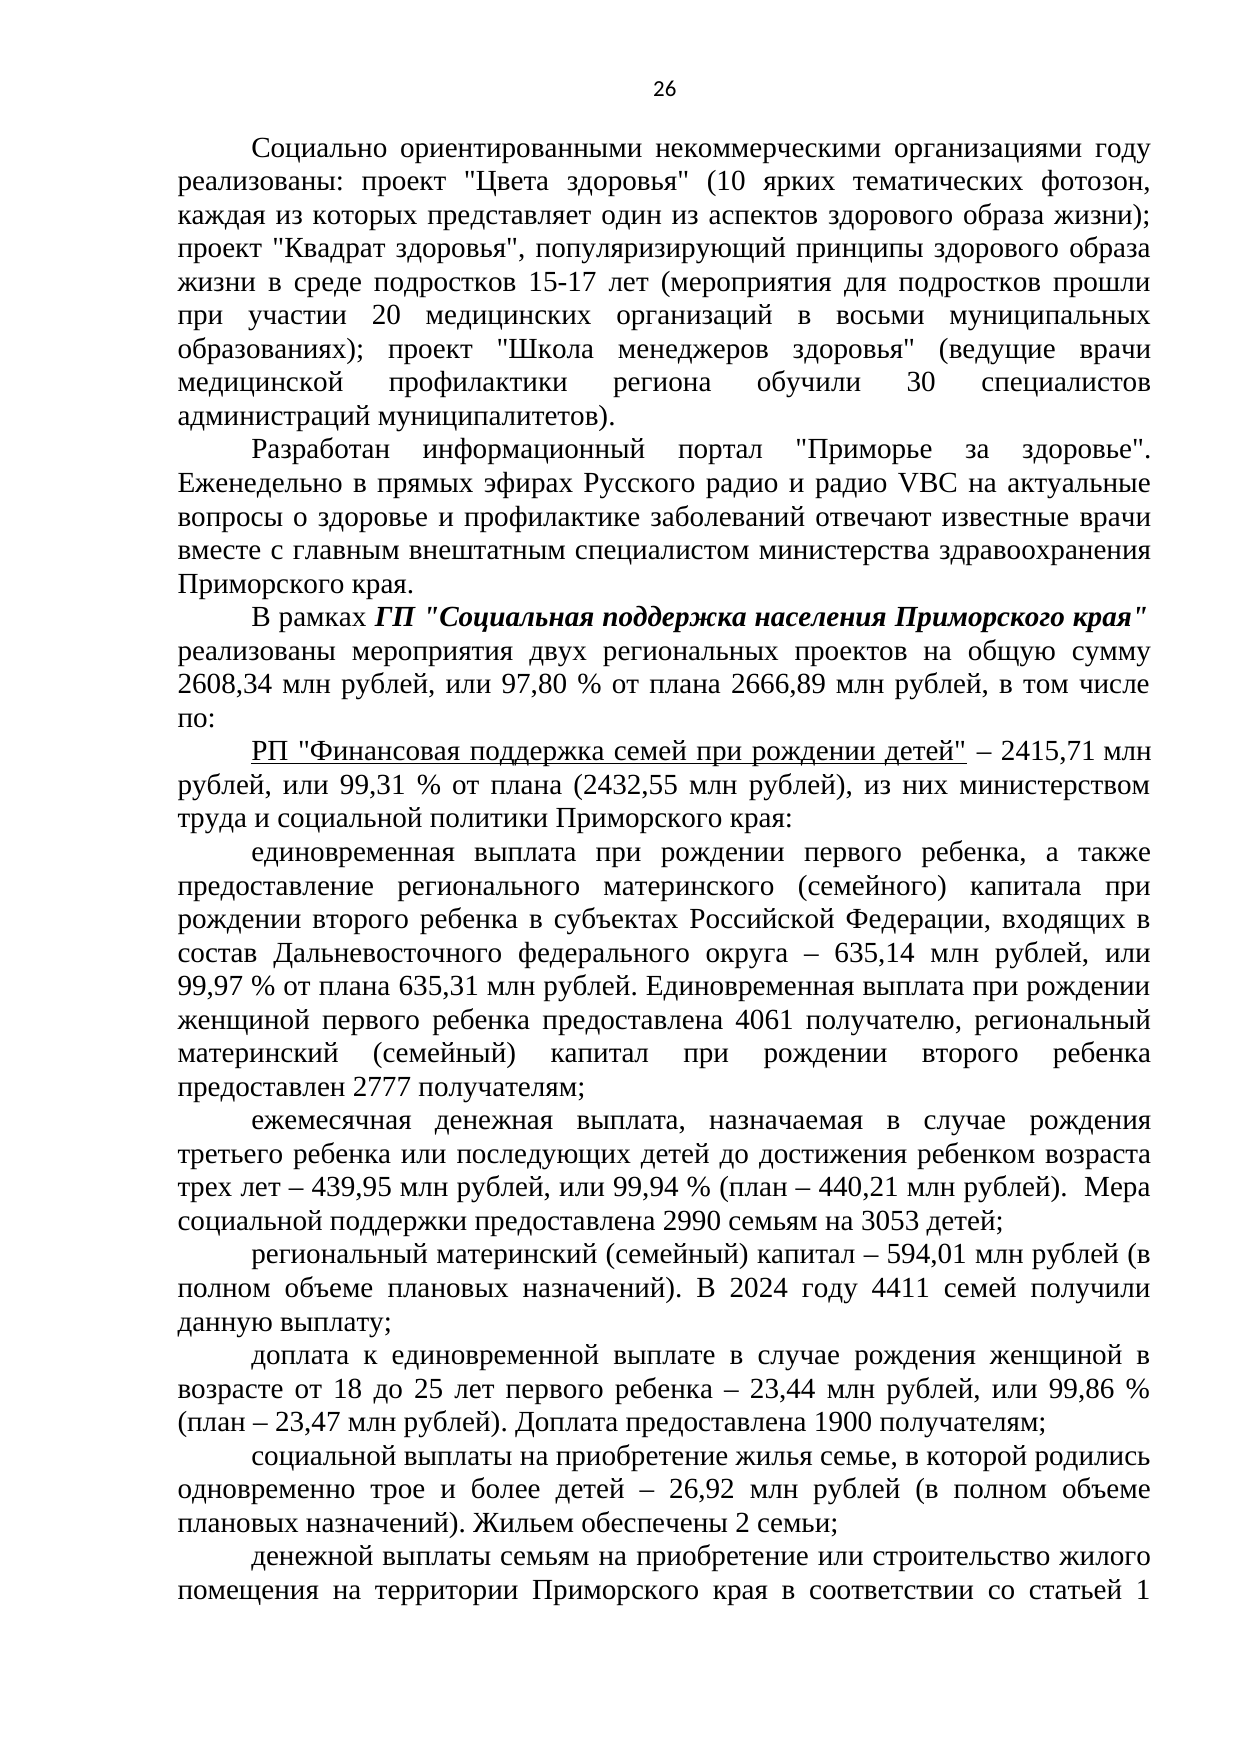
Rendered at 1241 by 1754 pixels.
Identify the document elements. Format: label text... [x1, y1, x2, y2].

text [177, 1538, 1152, 1606]
text РП "Финансовая поддержка семей при рождении детей" – 2415,71 млн рублей, или 99,31 % от плана (2432,55 млн рублей), из них министерством труда и социальной политики Приморского края: [177, 733, 1152, 834]
text Разработан информационный портал "Приморье за здоровье". Еженедельно в прямых эфирах Русского радио и радио VBC на актуальные вопросы о здоровье и профилактике заболеваний отвечают известные врачи вместе с главным внештатным специалистом министерства здравоохранения Приморского края. [177, 432, 1152, 599]
text доплата к единовременной выплате в случае рождения женщиной в возрасте от 18 до 25 лет первого ребенка – 23,44 млн рублей, или 99,86 % (план – 23,47 млн рублей). Доплата предоставлена 1900 получателям; [177, 1337, 1152, 1438]
text региональный материнский (семейный) капитал – 594,01 млн рублей (в полном объеме плановых назначений). В 2024 году 4411 семей получили данную выплату; [177, 1237, 1152, 1337]
text единовременная выплата при рождении первого ребенка, а также предоставление регионального материнского (семейного) капитала при рождении второго ребенка в субъектах Российской Федерации, входящих в состав Дальневосточного федерального округа – 635,14 млн рублей, или 99,97 % от плана 635,31 млн рублей. Единовременная выплата при рождении женщиной первого ребенка предоставлена 4061 получателю, региональный материнский (семейный) капитал при рождении второго ребенка предоставлен 2777 получателям; [177, 834, 1152, 1102]
text В рамках ГП "Социальная поддержка населения Приморского края" реализованы мероприятия двух региональных проектов на общую сумму 2608,34 млн рублей, или 97,80 % от плана 2666,89 млн рублей, в том числе по: [177, 599, 1152, 733]
text Социально ориентированными некоммерческими организациями году реализованы: проект "Цвета здоровья" (10 ярких тематических фотозон, каждая из которых представляет один из аспектов здорового образа жизни); проект "Квадрат здоровья", популяризирующий принципы здорового образа жизни в среде подростков 15-17 лет (мероприятия для подростков прошли при участии 20 медицинских организаций в восьми муниципальных образованиях); проект "Школа менеджеров здоровья" (ведущие врачи медицинской профилактики региона обучили 30 специалистов администраций муниципалитетов). [177, 130, 1152, 432]
text ежемесячная денежная выплата, назначаемая в случае рождения третьего ребенка или последующих детей до достижения ребенком возраста трех лет – 439,95 млн рублей, или 99,94 % (план – 440,21 млн рублей). Мера социальной поддержки предоставлена 2990 семьям на 3053 детей; [177, 1102, 1152, 1237]
text социальной выплаты на приобретение жилья семье, в которой родились одновременно трое и более детей – 26,92 млн рублей (в полном объеме плановых назначений). Жильем обеспечены 2 семьи; [177, 1438, 1152, 1538]
